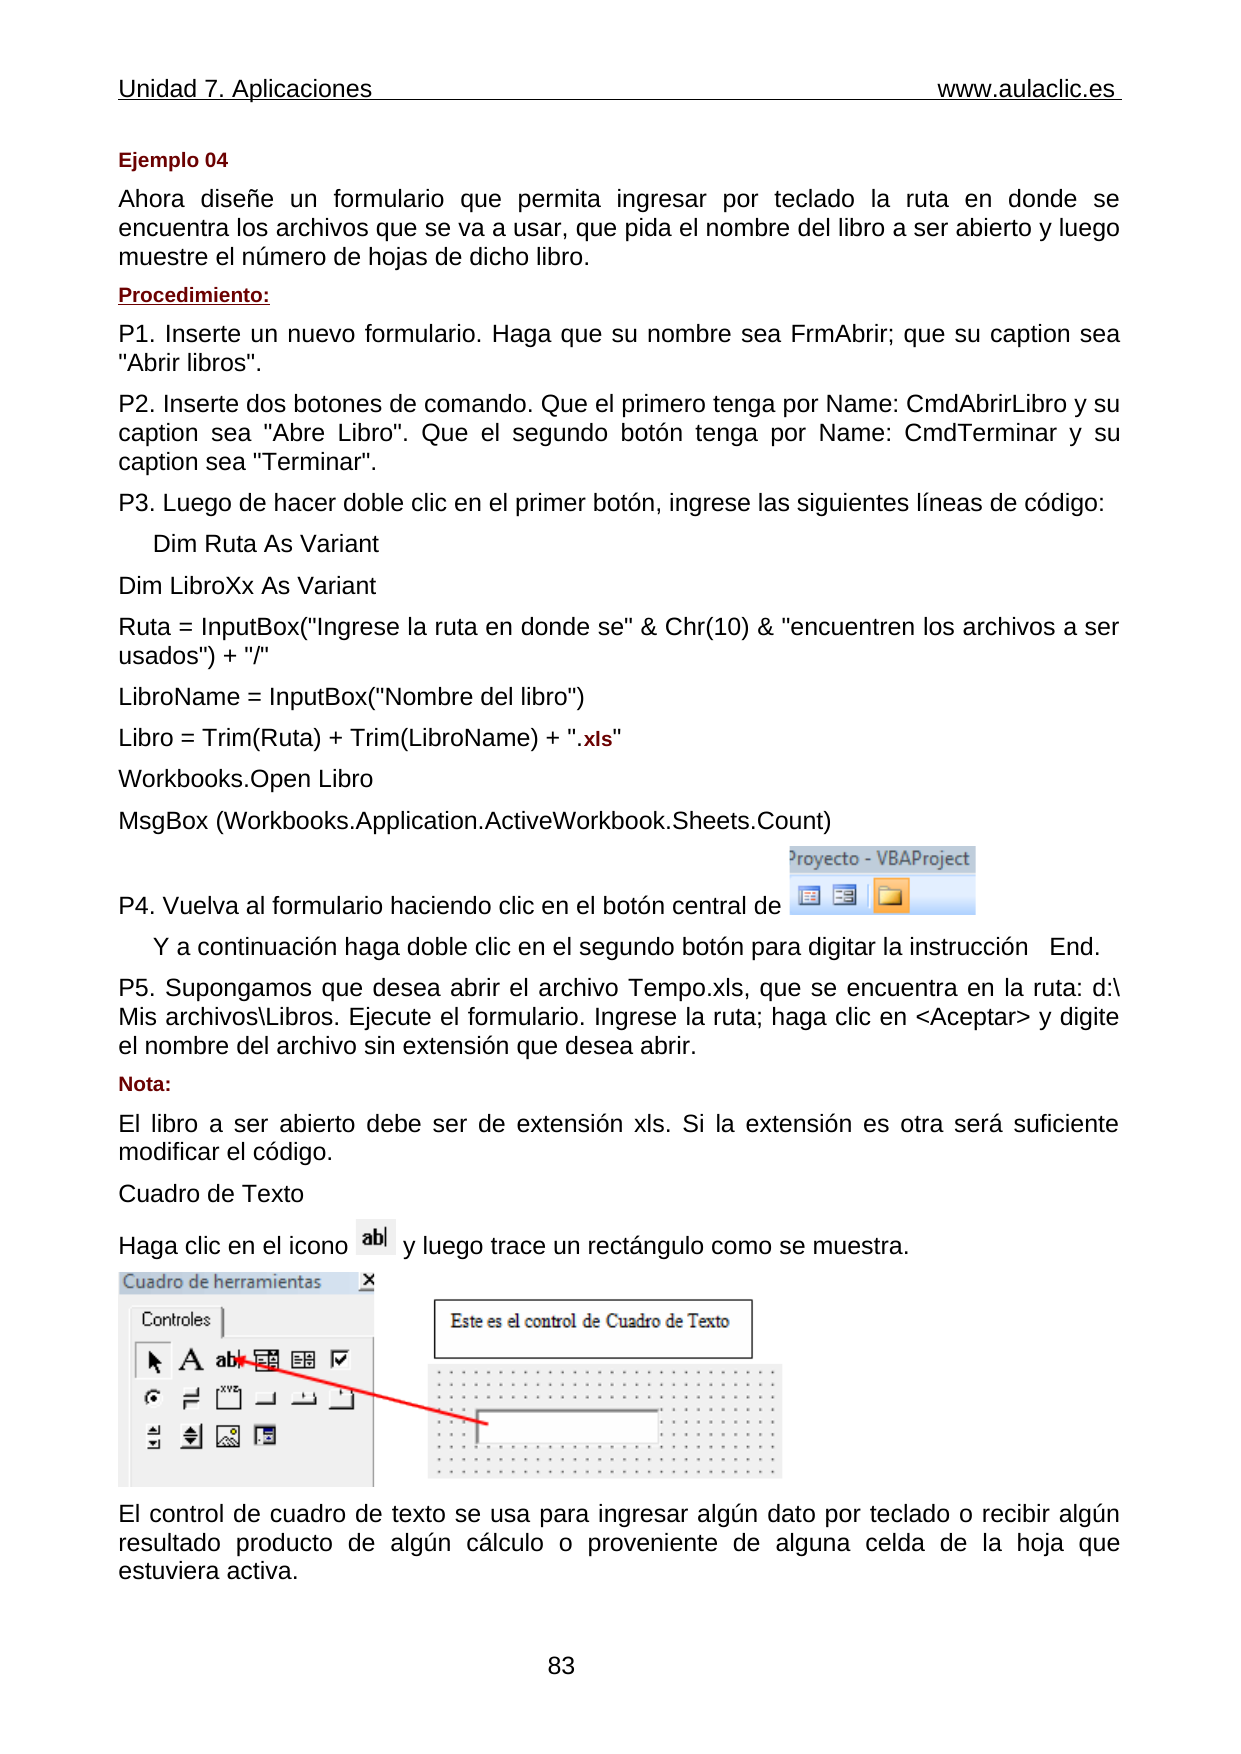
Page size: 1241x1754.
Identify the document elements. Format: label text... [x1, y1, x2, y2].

text Libro = Trim(Ruta) + Trim(LibroName) + ".xls" [118, 723, 1122, 752]
text Dim Ruta As Variant [118, 529, 1122, 558]
text Haga clic en el icono y luego trace un rectángulo como se muestra. [118, 1220, 1122, 1259]
text Ejemplo 04 [118, 148, 1122, 172]
text Nota: [118, 1072, 1122, 1096]
text P5. Supongamos que desea abrir el archivo Tempo.xls, que se encuentra en la ruta: d:\Mis archivos\Libros. Ejecute el formulario. Ingrese la ruta; haga clic en <Aceptar> y digite el nombre del archivo sin extensión que desea abrir. [118, 973, 1122, 1059]
picture [118, 1272, 783, 1487]
text Ahora diseñe un formulario que permita ingresar por teclado la ruta en donde se encuentra los archivos que se va a usar, que pida el nombre del libro a ser abierto y luego muestre el número de hojas de dicho libro. [118, 184, 1122, 270]
text LibroName = InputBox("Nombre del libro") [118, 682, 1122, 711]
text P4. Vuelva al formulario haciendo clic en el botón central de [118, 847, 1122, 919]
text El control de cuadro de texto se usa para ingresar algún dato por teclado o recibir algún resultado producto de algún cálculo o proveniente de alguna celda de la hoja que estuviera activa. [118, 1499, 1122, 1585]
text Procedimiento: [118, 283, 1122, 307]
text P3. Luego de hacer doble clic en el primer botón, ingrese las siguientes líneas de código: [118, 488, 1122, 517]
text MsgBox (Workbooks.Application.ActiveWorkbook.Sheets.Count) [118, 806, 1122, 834]
text Y a continuación haga doble clic en el segundo botón para digitar la instrucción End. [118, 932, 1122, 961]
text P1. Inserte un nuevo formulario. Haga que su nombre sea FrmAbrir; que su caption sea "Abrir libros". [118, 319, 1122, 377]
text El libro a ser abierto debe ser de extensión xls. Si la extensión es otra será suficiente modificar el código. [118, 1108, 1122, 1166]
picture [789, 846, 976, 915]
text Cuadro de Texto [118, 1178, 1122, 1207]
picture [355, 1219, 396, 1255]
text Dim LibroXx As Variant [118, 571, 1122, 599]
text Ruta = InputBox("Ingrese la ruta en donde se" & Chr(10) & "encuentren los archivos a ser usados") + "/" [118, 612, 1122, 669]
text P2. Inserte dos botones de comando. Que el primero tenga por Name: CmdAbrirLibro y su caption sea "Abre Libro". Que el segundo botón tenga por Name: CmdTerminar y su caption sea "Terminar". [118, 389, 1122, 476]
text Workbooks.Open Libro [118, 764, 1122, 793]
